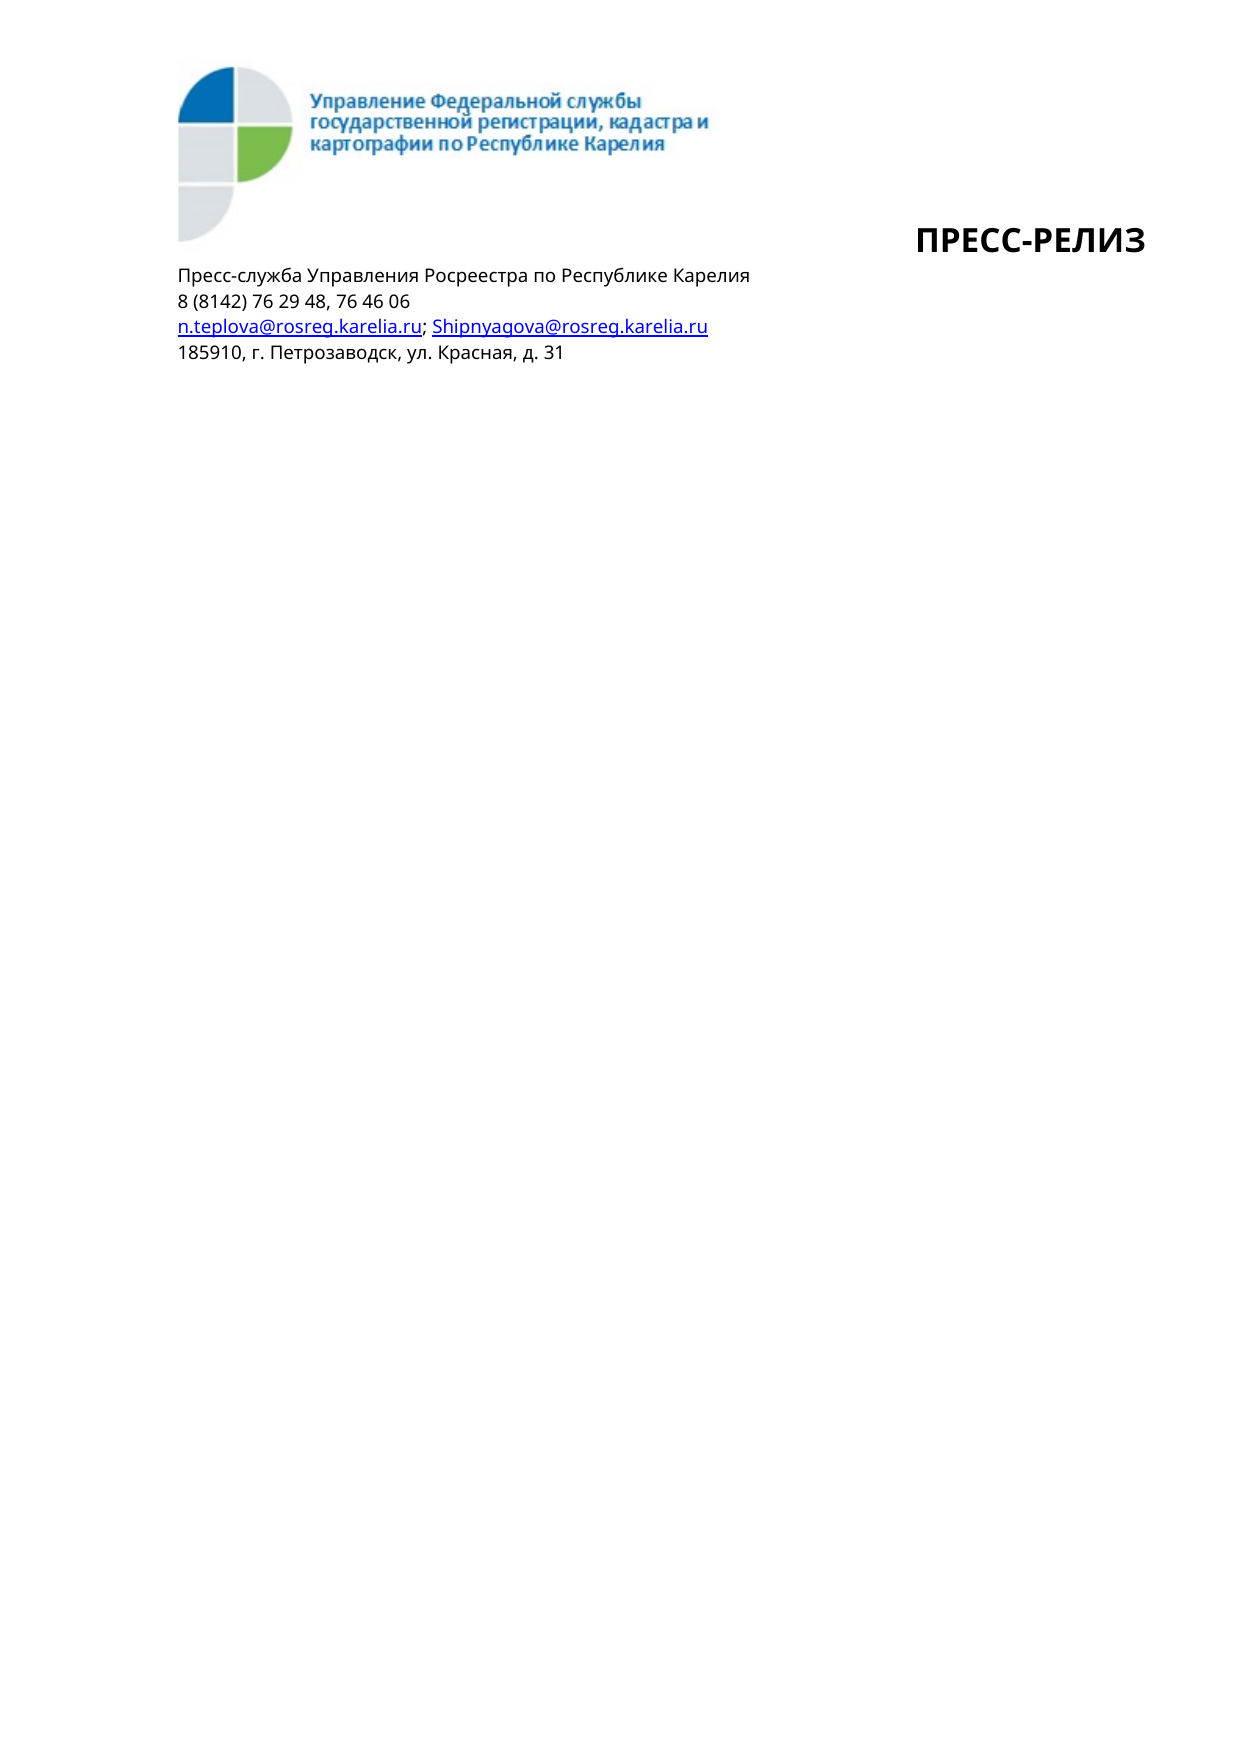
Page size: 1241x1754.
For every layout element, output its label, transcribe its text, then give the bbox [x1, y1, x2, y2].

text 8 (8142) 76 29 48, 76 46 06 [177, 288, 1152, 314]
text n.teplova@rosreg.karelia.ru; Shipnyagova@rosreg.karelia.ru [177, 314, 1152, 339]
text Пресс-служба Управления Росреестра по Республике Карелия [177, 263, 1152, 288]
picture [177, 59, 720, 253]
text 185910, г. Петрозаводск, ул. Красная, д. 31 [177, 339, 1152, 365]
